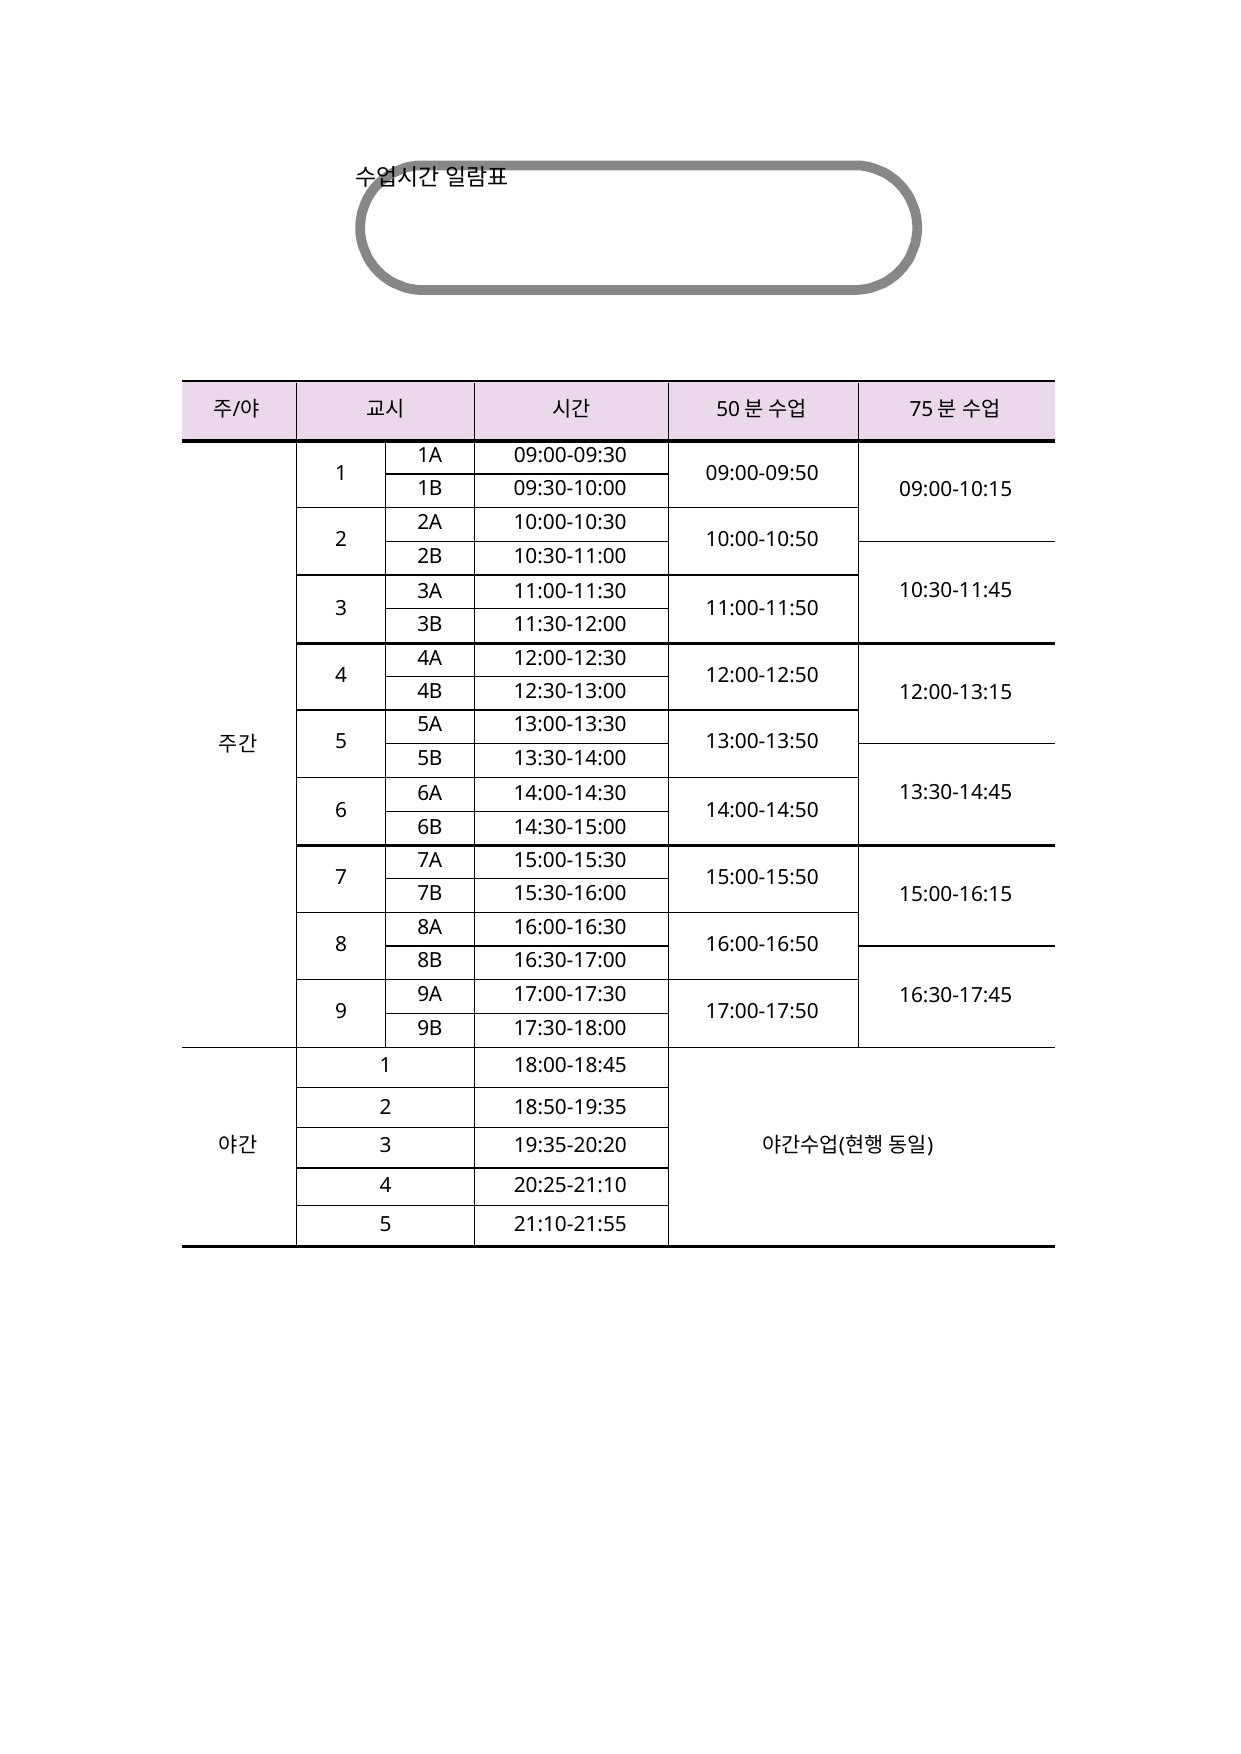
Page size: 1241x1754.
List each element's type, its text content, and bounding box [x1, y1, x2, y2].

table_cell 16:00-16:50 [669, 913, 858, 979]
table_cell 13:00-13:50 [669, 711, 858, 777]
table_cell 1A [386, 443, 474, 473]
table_cell 5B [386, 744, 474, 777]
table_cell 야간 [182, 1048, 296, 1245]
table_cell 7A [386, 847, 474, 878]
table_cell 10:00-10:30 [475, 508, 668, 541]
table_cell 10:30-11:00 [475, 542, 668, 574]
table_cell 2 [297, 1088, 474, 1127]
table_cell 야간수업(현행 동일) [669, 1048, 1055, 1245]
table_cell 10:30-11:45 [859, 542, 1055, 642]
table_cell 21:10-21:55 [475, 1206, 668, 1245]
table_cell 2 [297, 508, 385, 574]
table_cell 2A [386, 508, 474, 541]
table_cell 14:30-15:00 [475, 812, 668, 844]
table_header 주/야 [182, 382, 296, 439]
table_cell 6 [297, 778, 385, 844]
table_header 75분 수업 [859, 382, 1055, 439]
table_header 교시 [297, 382, 474, 439]
table_header 시간 [475, 382, 668, 439]
table_cell 3 [297, 1128, 474, 1167]
table_cell 11:00-11:30 [475, 576, 668, 608]
table_cell 13:30-14:00 [475, 744, 668, 777]
table_cell 12:30-13:00 [475, 677, 668, 709]
table_cell 6B [386, 812, 474, 844]
table_cell 15:00-16:15 [859, 847, 1055, 945]
table_cell 3B [386, 609, 474, 642]
table_cell 09:00-09:30 [475, 443, 668, 473]
table_cell 16:00-16:30 [475, 913, 668, 945]
table_cell 12:00-12:50 [669, 645, 858, 709]
table_cell 14:00-14:30 [475, 778, 668, 811]
table_cell 1B [386, 475, 474, 507]
table_cell 4A [386, 645, 474, 676]
table_cell 17:30-18:00 [475, 1014, 668, 1047]
table_cell 6A [386, 778, 474, 811]
table_cell 18:00-18:45 [475, 1048, 668, 1087]
table_cell 5 [297, 1206, 474, 1245]
table_cell 9B [386, 1014, 474, 1047]
table_cell 9A [386, 980, 474, 1013]
table_header 50분 수업 [669, 382, 858, 439]
table_cell 09:00-10:15 [859, 443, 1055, 541]
table_cell 10:00-10:50 [669, 508, 858, 574]
table_cell 8 [297, 913, 385, 979]
table_cell 20:25-21:10 [475, 1169, 668, 1205]
table_cell 09:30-10:00 [475, 475, 668, 507]
table_cell 13:00-13:30 [475, 711, 668, 743]
table_cell 09:00-09:50 [669, 443, 858, 507]
table_cell 16:30-17:00 [475, 947, 668, 979]
table_cell 15:00-15:30 [475, 847, 668, 878]
table_cell 2B [386, 542, 474, 574]
table_cell 8A [386, 913, 474, 945]
table_cell 9 [297, 980, 385, 1047]
table_cell 15:00-15:50 [669, 847, 858, 912]
table_cell 12:00-12:30 [475, 645, 668, 676]
table_cell 17:00-17:30 [475, 980, 668, 1013]
table_cell 7B [386, 879, 474, 912]
table_cell 8B [386, 947, 474, 979]
table_cell 5 [297, 711, 385, 777]
table_cell 1 [297, 443, 385, 507]
table_cell 16:30-17:45 [859, 947, 1055, 1047]
table_cell 7 [297, 847, 385, 912]
table_cell 주간 [182, 443, 296, 1047]
table_cell 11:00-11:50 [669, 576, 858, 642]
table_cell 11:30-12:00 [475, 609, 668, 642]
table_cell 14:00-14:50 [669, 778, 858, 844]
table_cell 4 [297, 645, 385, 709]
table_cell 15:30-16:00 [475, 879, 668, 912]
table_cell 3A [386, 576, 474, 608]
table_cell 17:00-17:50 [669, 980, 858, 1047]
table_cell 18:50-19:35 [475, 1088, 668, 1127]
table_cell 4B [386, 677, 474, 709]
table_cell 5A [386, 711, 474, 743]
table_cell 4 [297, 1169, 474, 1205]
table_cell 12:00-13:15 [859, 645, 1055, 743]
table_cell 19:35-20:20 [475, 1128, 668, 1167]
table_cell 13:30-14:45 [859, 744, 1055, 844]
table_cell 3 [297, 576, 385, 642]
table_cell 1 [297, 1048, 474, 1087]
